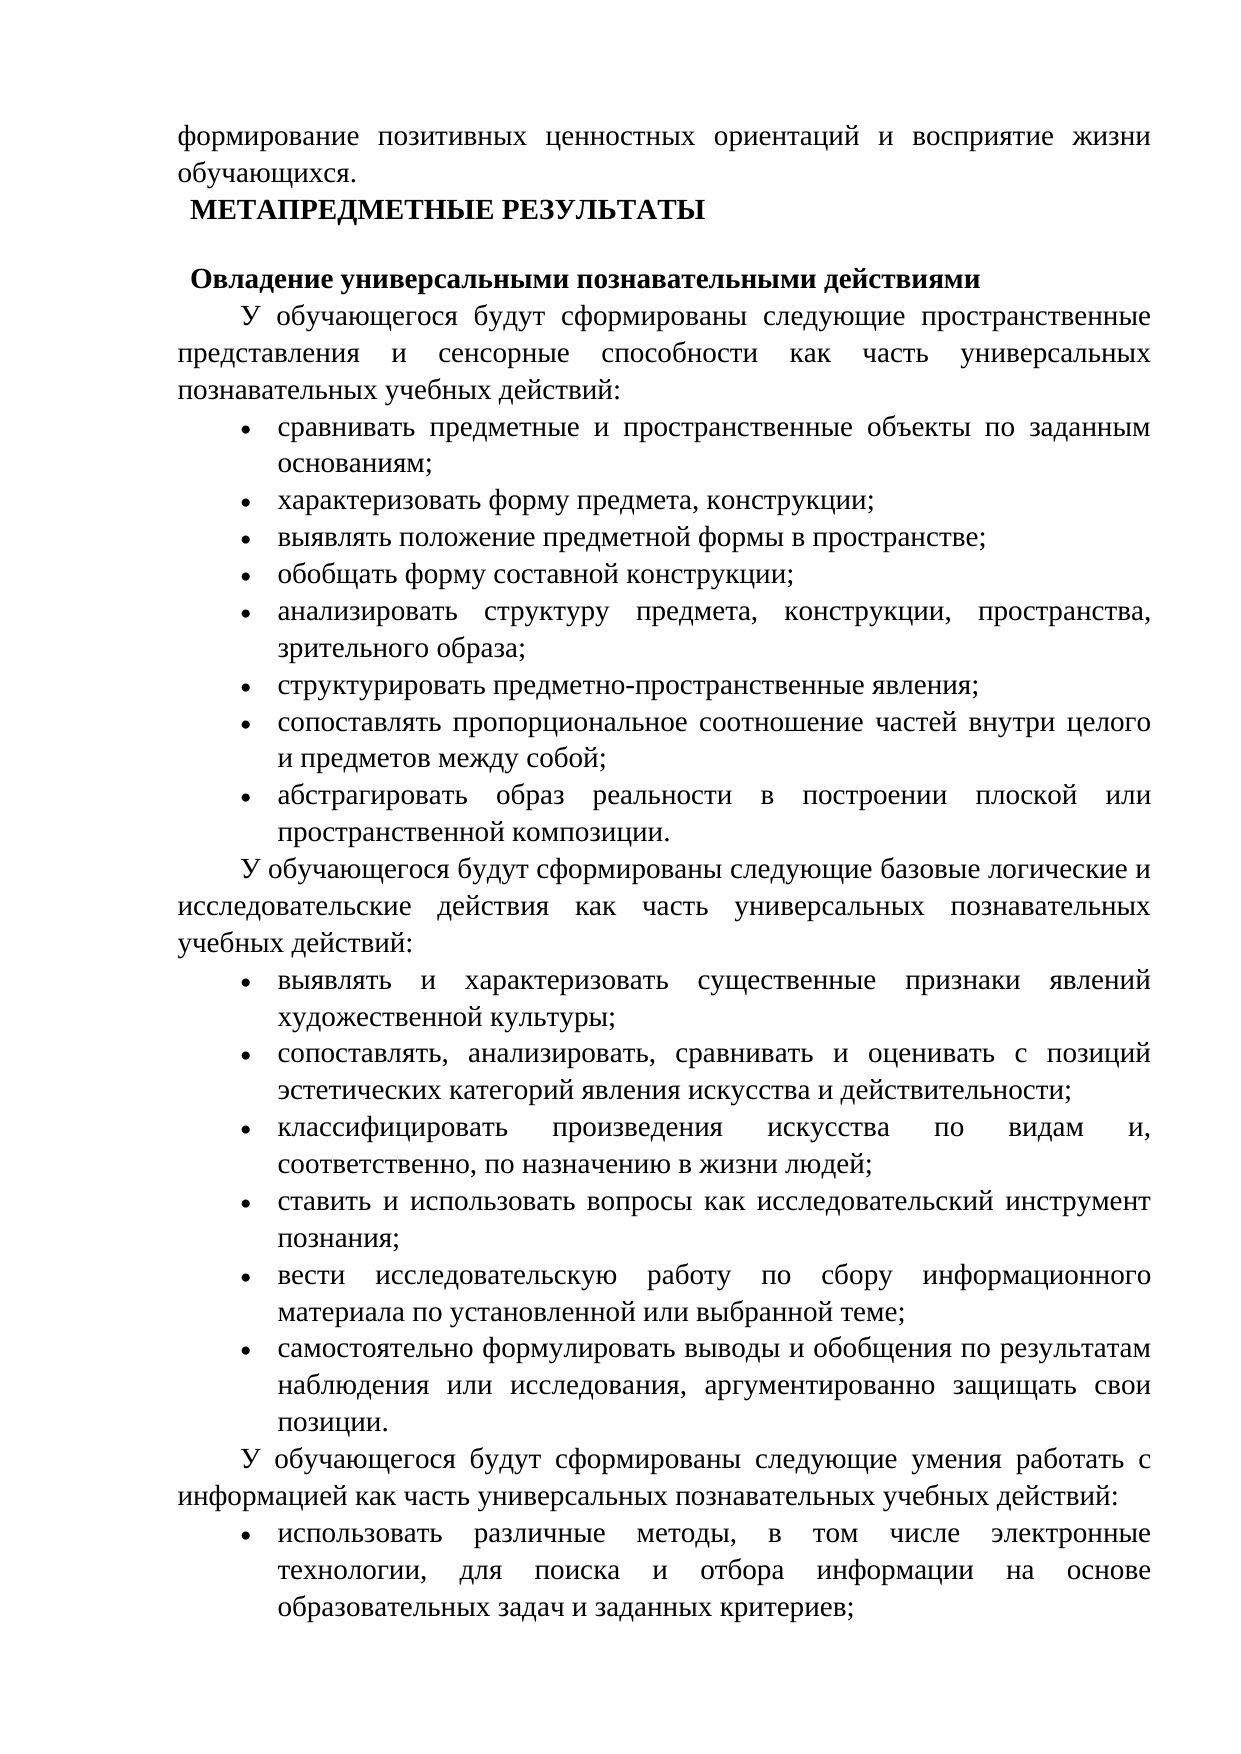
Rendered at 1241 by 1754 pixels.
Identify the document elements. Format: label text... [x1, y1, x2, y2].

list сопоставлять пропорциональное соотношение частей внутри целого и предметов между собой; [240, 704, 1152, 774]
list выявлять положение предметной формы в пространстве; [240, 519, 1152, 553]
text У обучающегося будут сформированы следующие умения работать с информацией как часть универсальных познавательных учебных действий: [177, 1441, 1152, 1512]
list анализировать структуру предмета, конструкции, пространства, зрительного образа; [240, 593, 1152, 663]
list ставить и использовать вопросы как исследовательский инструмент познания; [240, 1183, 1152, 1253]
list сравнивать предметные и пространственные объекты по заданным основаниям; [240, 409, 1152, 479]
list сопоставлять, анализировать, сравнивать и оценивать с позиций эстетических категорий явления искусства и действительности; [240, 1036, 1152, 1106]
list самостоятельно формулировать выводы и обобщения по результатам наблюдения или исследования, аргументированно защищать свои позиции. [240, 1331, 1152, 1438]
list абстрагировать образ реальности в построении плоской или пространственной композиции. [240, 777, 1152, 848]
list структурировать предметно-пространственные явления; [240, 667, 1152, 700]
text У обучающегося будут сформированы следующие пространственные представления и сенсорные способности как часть универсальных познавательных учебных действий: [177, 298, 1152, 405]
list характеризовать форму предмета, конструкции; [240, 482, 1152, 516]
list вести исследовательскую работу по сбору информационного материала по установленной или выбранной теме; [240, 1257, 1152, 1327]
list выявлять и характеризовать существенные признаки явлений художественной культуры; [240, 962, 1152, 1032]
text Овладение универсальными познавательными действиями [190, 261, 1152, 295]
list классифицировать произведения искусства по видам и, соответственно, по назначению в жизни людей; [240, 1109, 1152, 1180]
list обобщать форму составной конструкции; [240, 556, 1152, 590]
list использовать различные методы, в том числе электронные технологии, для поиска и отбора информации на основе образовательных задач и заданных критериев; [240, 1515, 1152, 1622]
text МЕТАПРЕДМЕТНЫЕ РЕЗУЛЬТАТЫ [190, 192, 1152, 225]
text У обучающегося будут сформированы следующие базовые логические и исследовательские действия как часть универсальных познавательных учебных действий: [177, 851, 1152, 958]
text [177, 118, 1152, 188]
